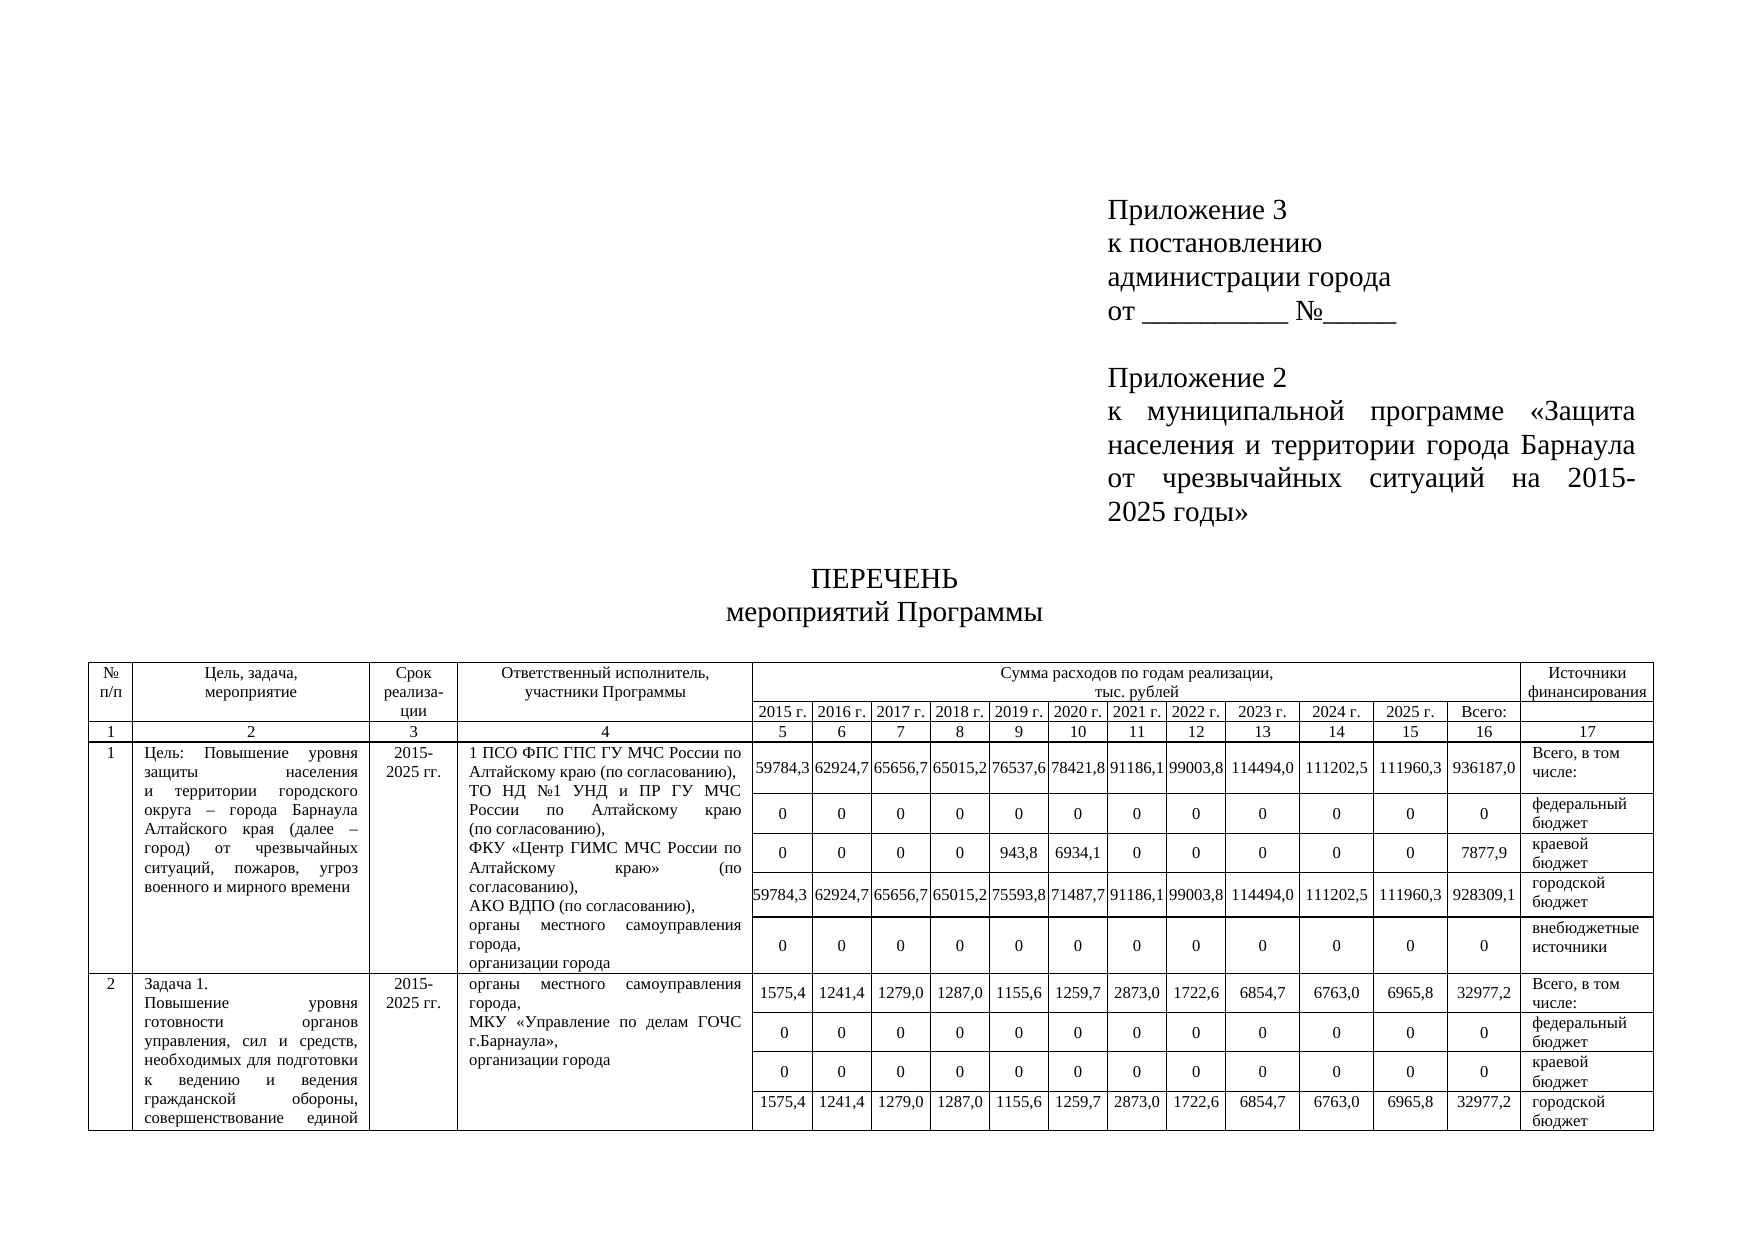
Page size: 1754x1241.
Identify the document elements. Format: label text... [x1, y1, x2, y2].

table_cell 62924,7 [813, 743, 871, 793]
table_cell 0 [931, 834, 989, 872]
table_cell 0 [753, 1013, 812, 1051]
table_cell 0 [990, 1013, 1048, 1051]
table_cell 2016 г. [813, 702, 871, 721]
table_cell 0 [931, 1013, 989, 1051]
table_cell 0 [813, 834, 871, 872]
table_cell внебюджетные источники [1521, 918, 1653, 972]
text от __________ №_____ [1107, 293, 1636, 326]
table_cell 0 [1300, 918, 1373, 972]
table_cell 1259,7 [1049, 1092, 1107, 1130]
table_cell 99003,8 [1167, 873, 1225, 916]
table_cell 2 [89, 974, 132, 1130]
table_cell 0 [1226, 1013, 1299, 1051]
table_cell 0 [1374, 834, 1447, 872]
table_cell 6854,7 [1226, 974, 1299, 1012]
table_cell 0 [931, 918, 989, 972]
table_cell 71487,7 [1049, 873, 1107, 916]
table_cell 32977,2 [1448, 1092, 1520, 1130]
table_cell 0 [872, 1013, 930, 1051]
table_cell федеральный бюджет [1521, 794, 1653, 832]
table_cell 1279,0 [872, 1092, 930, 1130]
table_cell 0 [813, 1052, 871, 1091]
table_cell 936187,0 [1448, 743, 1520, 793]
table_cell органы местного самоуправления города, МКУ «Управление по делам ГОЧС г.Барнаула», организации города [458, 974, 752, 1130]
table_cell 32977,2 [1448, 974, 1520, 1012]
table_header 14 [1300, 722, 1373, 741]
table_cell Всего: [1448, 702, 1520, 721]
table_cell 2018 г. [931, 702, 989, 721]
table_cell 943,8 [990, 834, 1048, 872]
table_cell 2024 г. [1300, 702, 1373, 721]
table_cell 0 [1300, 834, 1373, 872]
table_cell городской бюджет [1521, 1092, 1653, 1130]
table_cell 0 [931, 1052, 989, 1091]
table_cell 0 [1049, 1052, 1107, 1091]
table_cell 0 [872, 794, 930, 832]
table_cell 928309,1 [1448, 873, 1520, 916]
table_cell 2021 г. [1108, 702, 1166, 721]
table_cell 2015- 2025 гг. [370, 743, 457, 972]
text Приложение 3 [1107, 192, 1636, 226]
table_cell 0 [872, 1052, 930, 1091]
table_cell 1259,7 [1049, 974, 1107, 1012]
text к постановлению [1107, 226, 1636, 259]
table_cell 0 [1049, 1013, 1107, 1051]
table_header 15 [1374, 722, 1447, 741]
table_cell 0 [1167, 1052, 1225, 1091]
table_cell 2873,0 [1108, 974, 1166, 1012]
table_cell 0 [1374, 1052, 1447, 1091]
table_cell 1287,0 [931, 1092, 989, 1130]
table_cell 65656,7 [872, 873, 930, 916]
table_cell 1279,0 [872, 974, 930, 1012]
table_cell 0 [1049, 918, 1107, 972]
table_cell 0 [1226, 834, 1299, 872]
table_cell 62924,7 [813, 873, 871, 916]
table_header 3 [370, 722, 457, 741]
table_cell 2017 г. [872, 702, 930, 721]
table_header № п/п [89, 663, 132, 721]
table_cell 0 [872, 918, 930, 972]
text к муниципальной программе «Защита населения и территории города Барнаула от чрезвычайных ситуаций на 2015- 2025 годы» [1107, 393, 1636, 527]
table_header 11 [1108, 722, 1166, 741]
table_cell 76537,6 [990, 743, 1048, 793]
table_header 9 [990, 722, 1048, 741]
table_cell Задача 1. Повышение уровня готовности органов управления, сил и средств, необходимых для подготовки к ведению и ведения гражданской обороны, совершенствование единой системы подготовки населения в области гражданской обороны и защиты от чрезвычайных ситуаций [133, 974, 369, 1130]
table_cell 1287,0 [931, 974, 989, 1012]
table_cell 0 [1167, 1013, 1225, 1051]
table_cell 2019 г. [990, 702, 1048, 721]
table_cell 0 [1226, 794, 1299, 832]
table_cell 0 [753, 918, 812, 972]
table_header 5 [753, 722, 812, 741]
table_header 1 [89, 722, 132, 741]
table_cell 78421,8 [1049, 743, 1107, 793]
table_cell 6965,8 [1374, 1092, 1447, 1130]
table_header 12 [1167, 722, 1225, 741]
table_cell 2015 г. [753, 702, 812, 721]
table_cell 7877,9 [1448, 834, 1520, 872]
table_cell Цель: Повышение уровня защиты населения и территории городского округа – города Барнаула Алтайского края (далее – город) от чрезвычайных ситуаций, пожаров, угроз военного и мирного времени [133, 743, 369, 972]
table_cell 0 [1049, 794, 1107, 832]
table_header 6 [813, 722, 871, 741]
table_cell Всего, в том числе: [1521, 743, 1653, 793]
table_cell 0 [1448, 794, 1520, 832]
table_cell 1575,4 [753, 974, 812, 1012]
table_header Сумма расходов по годам реализации, тыс. рублей [753, 663, 1520, 701]
table_cell 0 [1448, 1013, 1520, 1051]
table_cell 0 [1108, 834, 1166, 872]
table_cell 6965,8 [1374, 974, 1447, 1012]
table_cell 111960,3 [1374, 873, 1447, 916]
text ПЕРЕЧЕНЬ [133, 561, 1636, 594]
table_cell 1722,6 [1167, 1092, 1225, 1130]
table_cell 0 [813, 794, 871, 832]
table_cell 0 [1374, 1013, 1447, 1051]
table_cell 0 [1167, 834, 1225, 872]
table_cell 65656,7 [872, 743, 930, 793]
table_cell городской бюджет [1521, 873, 1653, 916]
table_cell 65015,2 [931, 743, 989, 793]
table_cell 0 [990, 794, 1048, 832]
table_cell 0 [753, 794, 812, 832]
table_cell 111202,5 [1300, 873, 1373, 916]
table_cell 91186,1 [1108, 873, 1166, 916]
table_cell 75593,8 [990, 873, 1048, 916]
table_cell краевой бюджет [1521, 1052, 1653, 1091]
table_cell 0 [931, 794, 989, 832]
table_cell 59784,3 [753, 743, 812, 793]
table_cell 0 [1108, 1052, 1166, 1091]
table_header 4 [458, 722, 752, 741]
table_header Ответственный исполнитель, участники Программы [458, 663, 752, 721]
text администрации города [1107, 259, 1636, 293]
table_header 17 [1521, 722, 1653, 741]
table_header Цель, задача, мероприятие [133, 663, 369, 721]
table_cell 99003,8 [1167, 743, 1225, 793]
table_cell Всего, в том числе: [1521, 974, 1653, 1012]
table_header 13 [1226, 722, 1299, 741]
text мероприятий Программы [133, 594, 1636, 628]
table_cell 111202,5 [1300, 743, 1373, 793]
table_cell 0 [1300, 794, 1373, 832]
table_cell 114494,0 [1226, 743, 1299, 793]
table_cell 0 [753, 1052, 812, 1091]
table_cell 0 [1374, 918, 1447, 972]
table_cell 6934,1 [1049, 834, 1107, 872]
table_cell 0 [872, 834, 930, 872]
table_cell 91186,1 [1108, 743, 1166, 793]
table_cell 2025 г. [1374, 702, 1447, 721]
table_cell 0 [1167, 918, 1225, 972]
table_cell краевой бюджет [1521, 834, 1653, 872]
table_cell 65015,2 [931, 873, 989, 916]
table_cell 0 [990, 1052, 1048, 1091]
table_cell 2023 г. [1226, 702, 1299, 721]
table_header Срок реализа-ции [370, 663, 457, 721]
table_cell 0 [990, 918, 1048, 972]
table_cell 111960,3 [1374, 743, 1447, 793]
table_cell 6854,7 [1226, 1092, 1299, 1130]
table_header 8 [931, 722, 989, 741]
table_cell 0 [753, 834, 812, 872]
table_cell 2873,0 [1108, 1092, 1166, 1130]
table_cell 0 [1374, 794, 1447, 832]
table_cell 2022 г. [1167, 702, 1225, 721]
table_cell 0 [1226, 918, 1299, 972]
table_cell 6763,0 [1300, 974, 1373, 1012]
table_cell 0 [1108, 918, 1166, 972]
table_cell 0 [813, 918, 871, 972]
table_cell 1155,6 [990, 1092, 1048, 1130]
table_cell 0 [1448, 918, 1520, 972]
table_cell 0 [1108, 794, 1166, 832]
table_cell 0 [1448, 1052, 1520, 1091]
table_cell 1 ПСО ФПС ГПС ГУ МЧС России по Алтайскому краю (по согласованию), ТО НД №1 УНД и ПР ГУ МЧС России по Алтайскому краю (по согласованию), ФКУ «Центр ГИМС МЧС России по Алтайскому краю» (по согласованию), АКО ВДПО (по согласованию), органы местного самоуправления города, организации города [458, 743, 752, 972]
table_cell 1155,6 [990, 974, 1048, 1012]
table_header 10 [1049, 722, 1107, 741]
table_cell [1521, 702, 1653, 721]
table_cell 2015- 2025 гг. [370, 974, 457, 1130]
table_cell 0 [1300, 1052, 1373, 1091]
table_cell 0 [1167, 794, 1225, 832]
table_cell 1241,4 [813, 974, 871, 1012]
table_cell 59784,3 [753, 873, 812, 916]
table_header 2 [133, 722, 369, 741]
table_cell 1241,4 [813, 1092, 871, 1130]
table_header 7 [872, 722, 930, 741]
table_cell 1 [89, 743, 132, 972]
table_cell 1722,6 [1167, 974, 1225, 1012]
table_cell 0 [813, 1013, 871, 1051]
table_cell 0 [1300, 1013, 1373, 1051]
table_header Источники финансирования [1521, 663, 1653, 701]
table_cell 6763,0 [1300, 1092, 1373, 1130]
table_cell 0 [1226, 1052, 1299, 1091]
table_cell федеральный бюджет [1521, 1013, 1653, 1051]
table_cell 0 [1108, 1013, 1166, 1051]
text Приложение 2 [1107, 360, 1636, 393]
table_cell 1575,4 [753, 1092, 812, 1130]
table_header 16 [1448, 722, 1520, 741]
table_cell 2020 г. [1049, 702, 1107, 721]
table_cell 114494,0 [1226, 873, 1299, 916]
